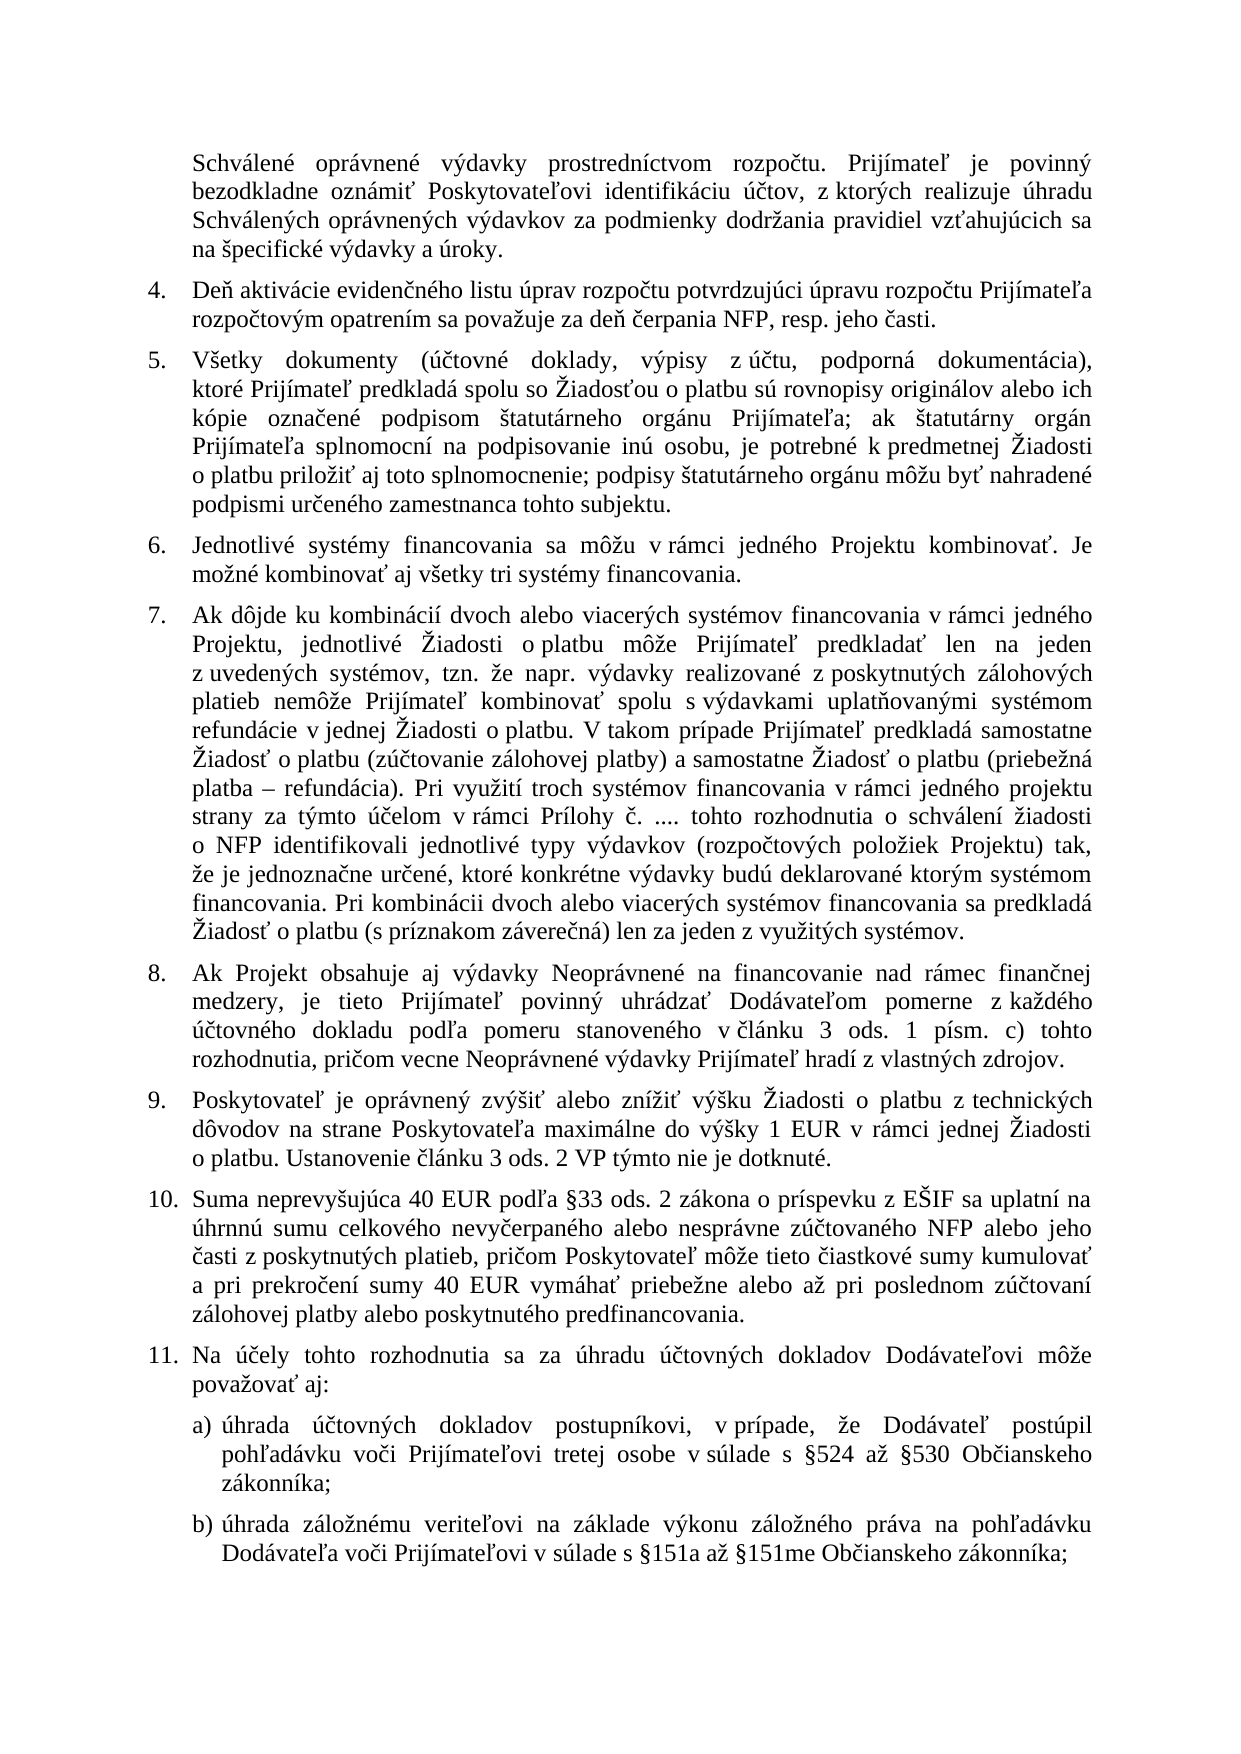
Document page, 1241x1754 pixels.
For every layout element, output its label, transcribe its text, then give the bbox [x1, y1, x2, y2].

list Poskytovateľ je oprávnený zvýšiť alebo znížiť výšku Žiadosti o platbu z technických dôvodov na strane Poskytovateľa maximálne do výšky 1 EUR v rámci jednej Žiadosti o platbu. Ustanovenie článku 3 ods. 2 VP týmto nie je dotknuté. [148, 1085, 1093, 1171]
list Ak Projekt obsahuje aj výdavky Neoprávnené na financovanie nad rámec finančnej medzery, je tieto Prijímateľ povinný uhrádzať Dodávateľom pomerne z každého účtovného dokladu podľa pomeru stanoveného v článku 3 ods. 1 písm. c) tohto rozhodnutia, pričom vecne Neoprávnené výdavky Prijímateľ hradí z vlastných zdrojov. [148, 958, 1093, 1073]
list Suma neprevyšujúca 40 EUR podľa §33 ods. 2 zákona o príspevku z EŠIF sa uplatní na úhrnnú sumu celkového nevyčerpaného alebo nesprávne zúčtovaného NFP alebo jeho časti z poskytnutých platieb, pričom Poskytovateľ môže tieto čiastkové sumy kumulovať a pri prekročení sumy 40 EUR vymáhať priebežne alebo až pri poslednom zúčtovaní zálohovej platby alebo poskytnutého predfinancovania. [148, 1184, 1093, 1328]
list úhrada záložnému veriteľovi na základe výkonu záložného práva na pohľadávku Dodávateľa voči Prijímateľovi v súlade s §151a až §151me Občianskeho zákonníka; [192, 1509, 1093, 1566]
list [148, 148, 1093, 263]
list Všetky dokumenty (účtovné doklady, výpisy z účtu, podporná dokumentácia), ktoré Prijímateľ predkladá spolu so Žiadosťou o platbu sú rovnopisy originálov alebo ich kópie označené podpisom štatutárneho orgánu Prijímateľa; ak štatutárny orgán Prijímateľa splnomocní na podpisovanie inú osobu, je potrebné k predmetnej Žiadosti o platbu priložiť aj toto splnomocnenie; podpisy štatutárneho orgánu môžu byť nahradené podpismi určeného zamestnanca tohto subjektu. [148, 345, 1093, 518]
list Ak dôjde ku kombinácií dvoch alebo viacerých systémov financovania v rámci jedného Projektu, jednotlivé Žiadosti o platbu môže Prijímateľ predkladať len na jeden z uvedených systémov, tzn. že napr. výdavky realizované z poskytnutých zálohových platieb nemôže Prijímateľ kombinovať spolu s výdavkami uplatňovanými systémom refundácie v jednej Žiadosti o platbu. V takom prípade Prijímateľ predkladá samostatne Žiadosť o platbu (zúčtovanie zálohovej platby) a samostatne Žiadosť o platbu (priebežná platba – refundácia). Pri využití troch systémov financovania v rámci jedného projektu strany za týmto účelom v rámci Prílohy č. .... tohto rozhodnutia o schválení žiadosti o NFP identifikovali jednotlivé typy výdavkov (rozpočtových položiek Projektu) tak, že je jednoznačne určené, ktoré konkrétne výdavky budú deklarované ktorým systémom financovania. Pri kombinácii dvoch alebo viacerých systémov financovania sa predkladá Žiadosť o platbu (s príznakom záverečná) len za jeden z využitých systémov. [148, 600, 1093, 945]
list Jednotlivé systémy financovania sa môžu v rámci jedného Projektu kombinovať. Je možné kombinovať aj všetky tri systémy financovania. [148, 530, 1093, 588]
list Deň aktivácie evidenčného listu úprav rozpočtu potvrdzujúci úpravu rozpočtu Prijímateľa rozpočtovým opatrením sa považuje za deň čerpania NFP, resp. jeho časti. [148, 275, 1093, 333]
list úhrada účtovných dokladov postupníkovi, v prípade, že Dodávateľ postúpil pohľadávku voči Prijímateľovi tretej osobe v súlade s §524 až §530 Občianskeho zákonníka; [192, 1410, 1093, 1496]
list Na účely tohto rozhodnutia sa za úhradu účtovných dokladov Dodávateľovi môže považovať aj: [148, 1340, 1093, 1398]
